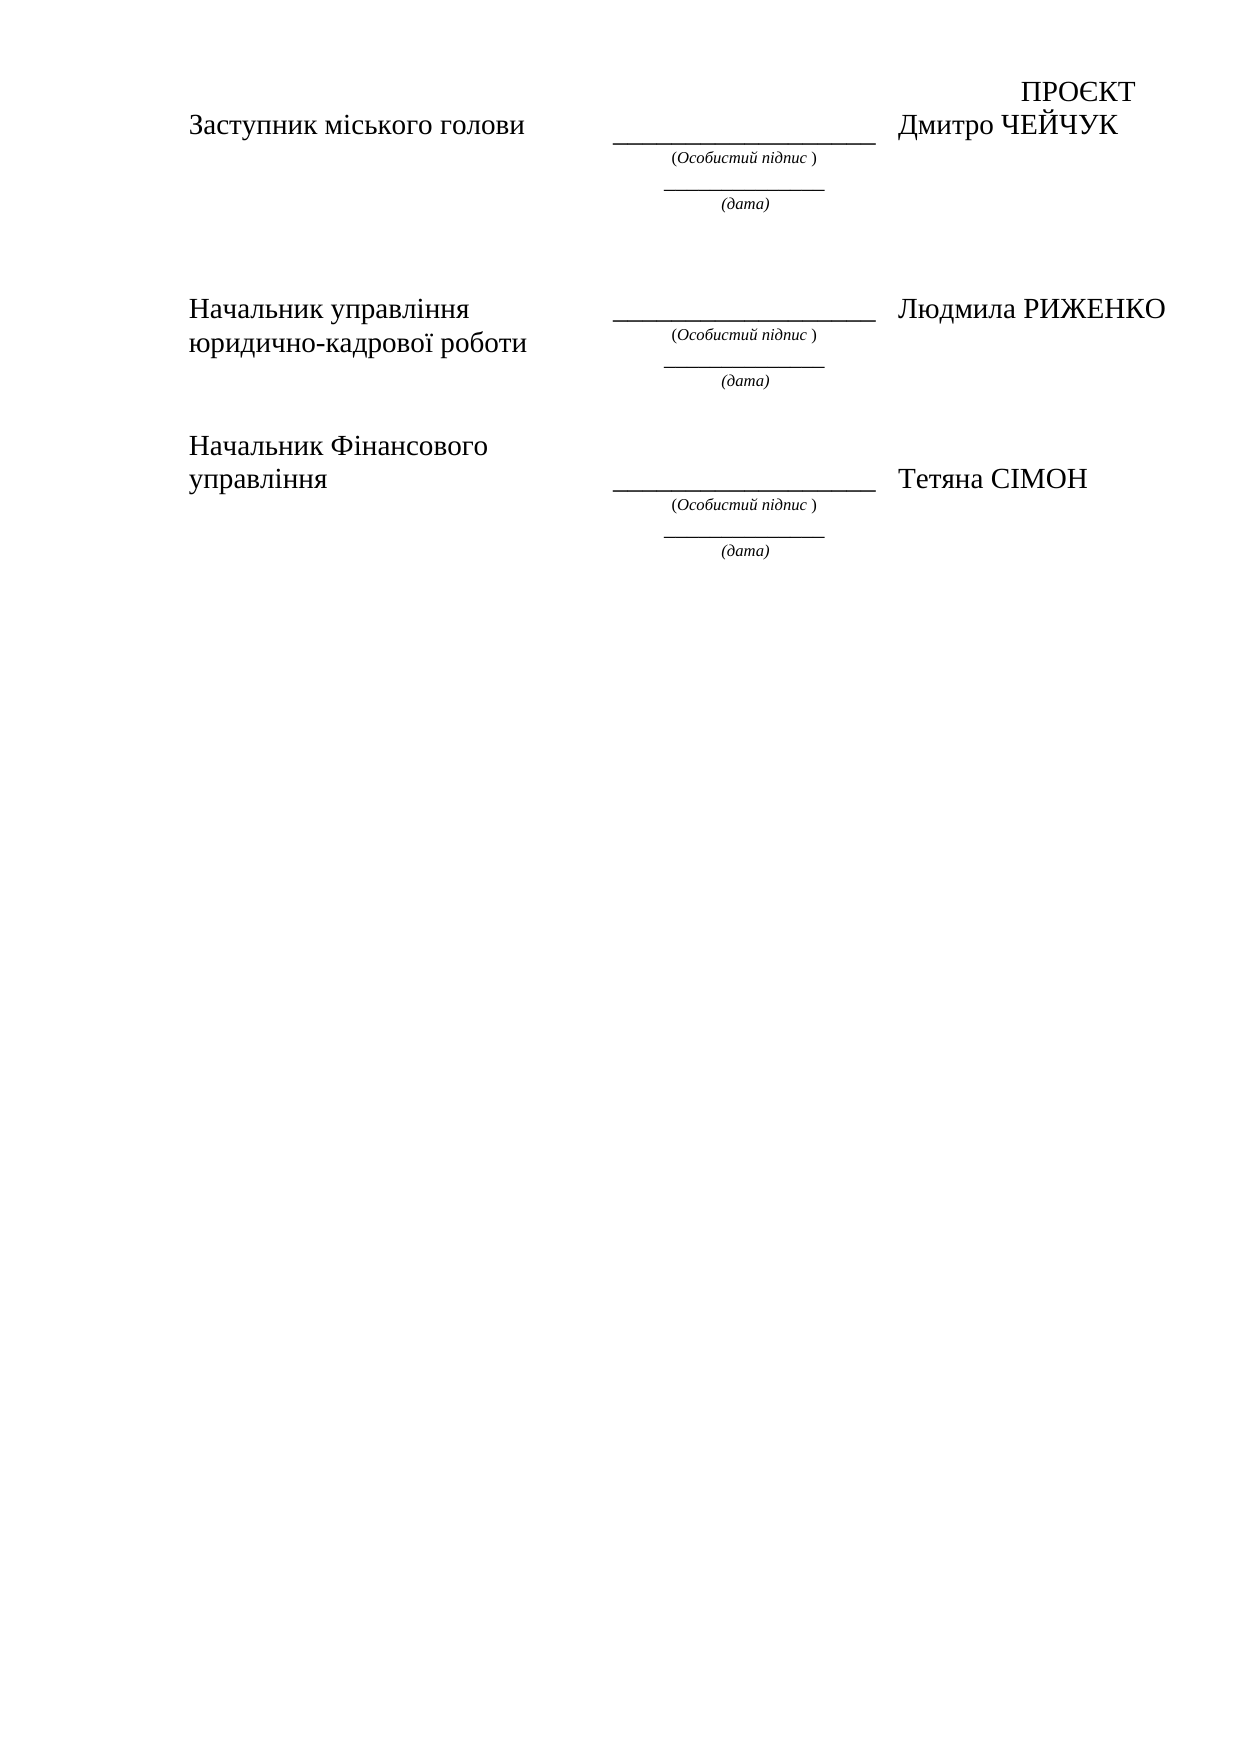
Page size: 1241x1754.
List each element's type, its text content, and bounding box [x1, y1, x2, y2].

table_header Дмитро ЧЕЙЧУК [887, 107, 1181, 258]
table_cell Людмила РИЖЕНКО [887, 258, 1181, 428]
table_cell Начальник Фінансового управління [177, 428, 601, 579]
table_cell Начальник управління юридично-кадрової роботи [177, 258, 601, 428]
table_header __________________ (Особистий підпис ) ______________ (дата) [601, 107, 887, 258]
table_cell __________________ (Особистий підпис ) ______________ (дата) [601, 428, 887, 579]
table_cell __________________ (Особистий підпис ) ______________ (дата) [601, 258, 887, 428]
table_cell Тетяна СІМОН [887, 428, 1181, 579]
table_header Заступник міського голови [177, 107, 601, 258]
